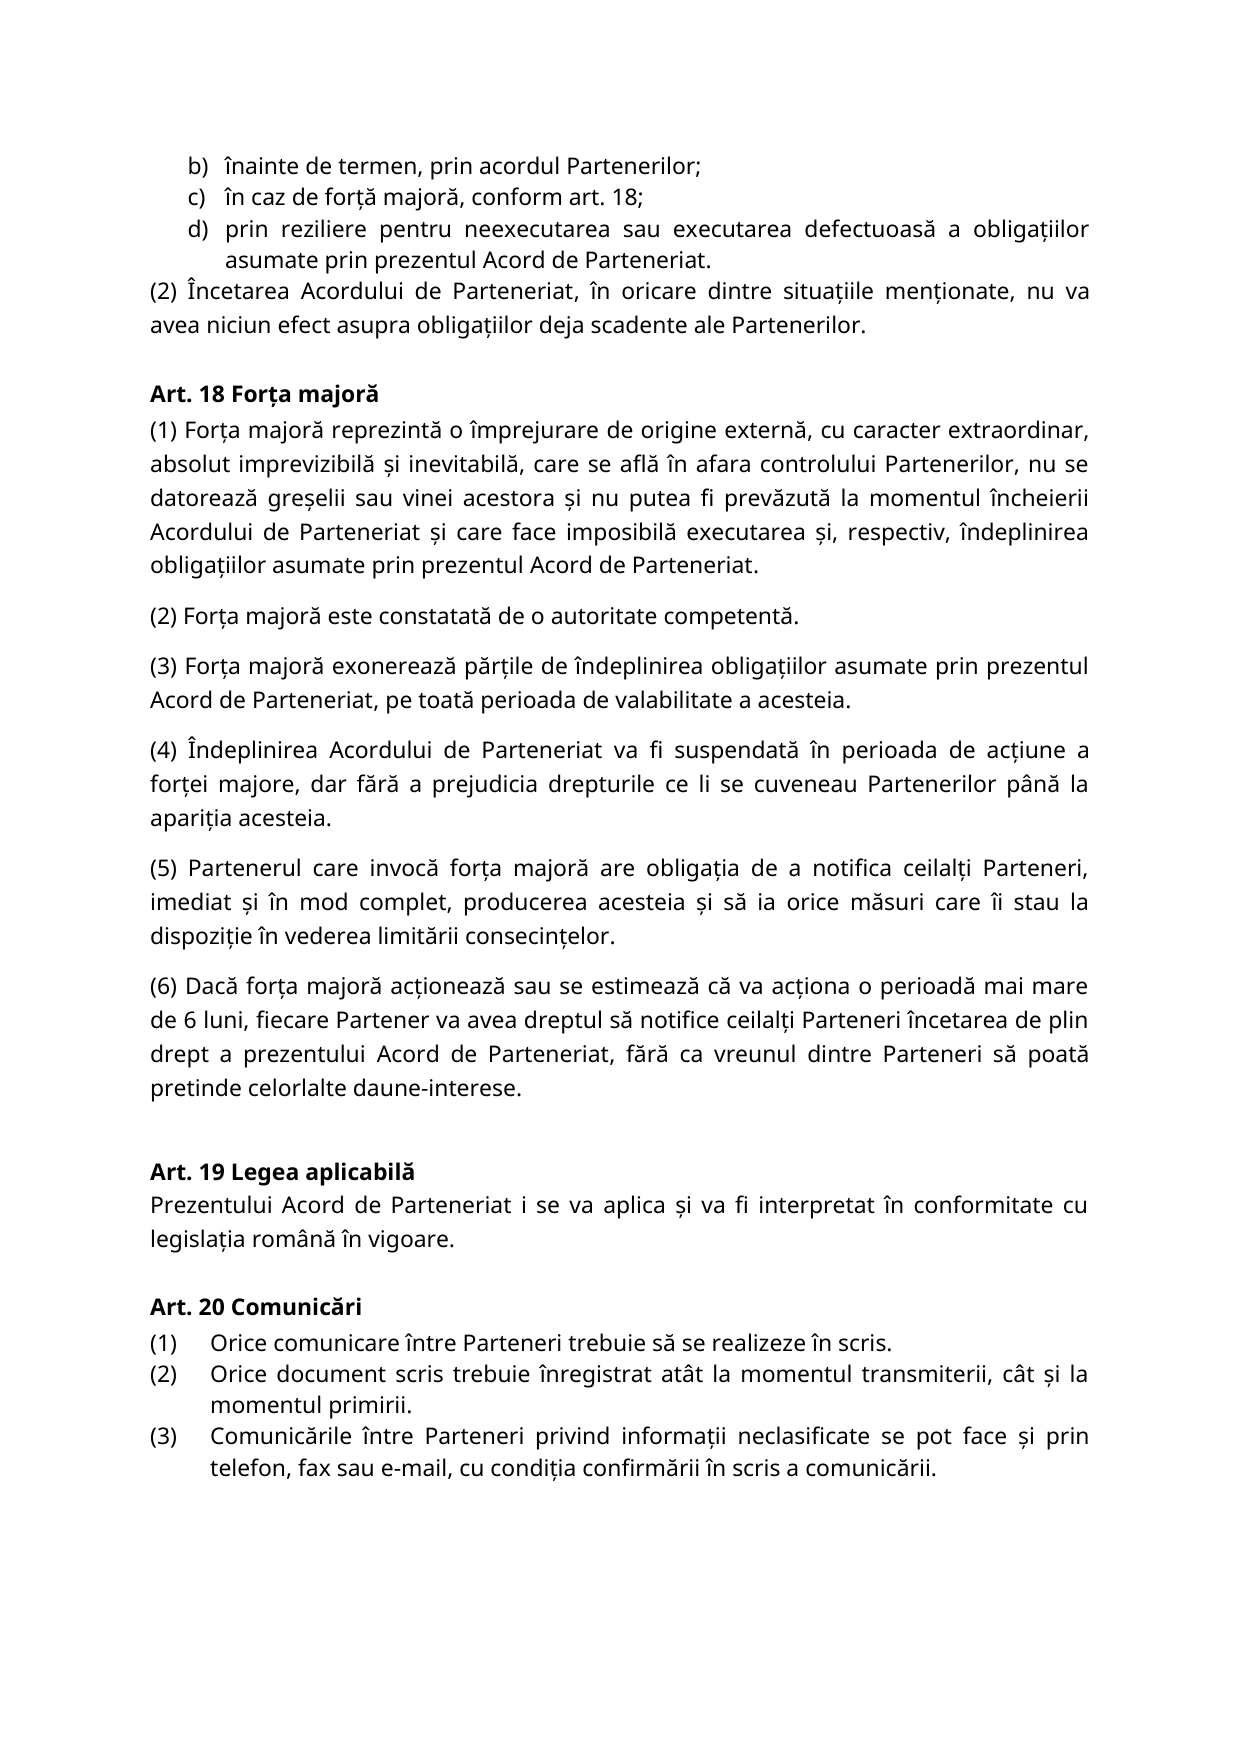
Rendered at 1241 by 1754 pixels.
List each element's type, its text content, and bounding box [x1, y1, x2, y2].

subtitle Prezentului Acord de Parteneriat i se va aplica și va fi interpretat în conformitate cu legislația română în vigoare. [150, 1189, 1090, 1254]
list înainte de termen, prin acordul Partenerilor; [187, 150, 1090, 181]
text (2) Forța majoră este constatată de o autoritate competentă. [150, 600, 1090, 631]
text Art. 18 Forța majoră [150, 378, 1090, 410]
list Orice document scris trebuie înregistrat atât la momentul transmiterii, cât și la momentul primirii. [150, 1358, 1090, 1420]
text (2) Încetarea Acordului de Parteneriat, în oricare dintre situațiile menționate, nu va avea niciun efect asupra obligațiilor deja scadente ale Partenerilor. [150, 275, 1090, 340]
list Comunicările între Parteneri privind informații neclasificate se pot face și prin telefon, fax sau e-mail, cu condiția confirmării în scris a comunicării. [150, 1420, 1090, 1483]
text (3) Forța majoră exonerează părțile de îndeplinirea obligațiilor asumate prin prezentul Acord de Parteneriat, pe toată perioada de valabilitate a acesteia. [150, 650, 1090, 715]
list în caz de forță majoră, conform art. 18; [187, 181, 1090, 212]
text (6) Dacă forța majoră acționează sau se estimează că va acționa o perioadă mai mare de 6 luni, fiecare Partener va avea dreptul să notifice ceilalți Parteneri încetarea de plin drept a prezentului Acord de Parteneriat, fără ca vreunul dintre Parteneri să poată pretinde celorlalte daune-interese. [150, 970, 1090, 1103]
text Art. 20 Comunicări [150, 1291, 1090, 1322]
text (4) Îndeplinirea Acordului de Parteneriat va fi suspendată în perioada de acțiune a forței majore, dar fără a prejudicia drepturile ce li se cuveneau Partenerilor până la apariția acesteia. [150, 734, 1090, 833]
text (1) Forța majoră reprezintă o împrejurare de origine externă, cu caracter extraordinar, absolut imprevizibilă și inevitabilă, care se află în afara controlului Partenerilor, nu se datorează greșelii sau vinei acestora și nu putea fi prevăzută la momentul încheierii Acordului de Parteneriat și care face imposibilă executarea și, respectiv, îndeplinirea obligațiilor asumate prin prezentul Acord de Parteneriat. [150, 414, 1090, 581]
text (5) Partenerul care invocă forța majoră are obligația de a notifica ceilalți Parteneri, imediat și în mod complet, producerea acesteia și să ia orice măsuri care îi stau la dispoziție în vederea limitării consecințelor. [150, 852, 1090, 951]
subtitle Art. 19 Legea aplicabilă [150, 1156, 1090, 1187]
list Orice comunicare între Parteneri trebuie să se realizeze în scris. [150, 1327, 1090, 1358]
list prin reziliere pentru neexecutarea sau executarea defectuoasă a obligațiilor asumate prin prezentul Acord de Parteneriat. [187, 212, 1090, 275]
